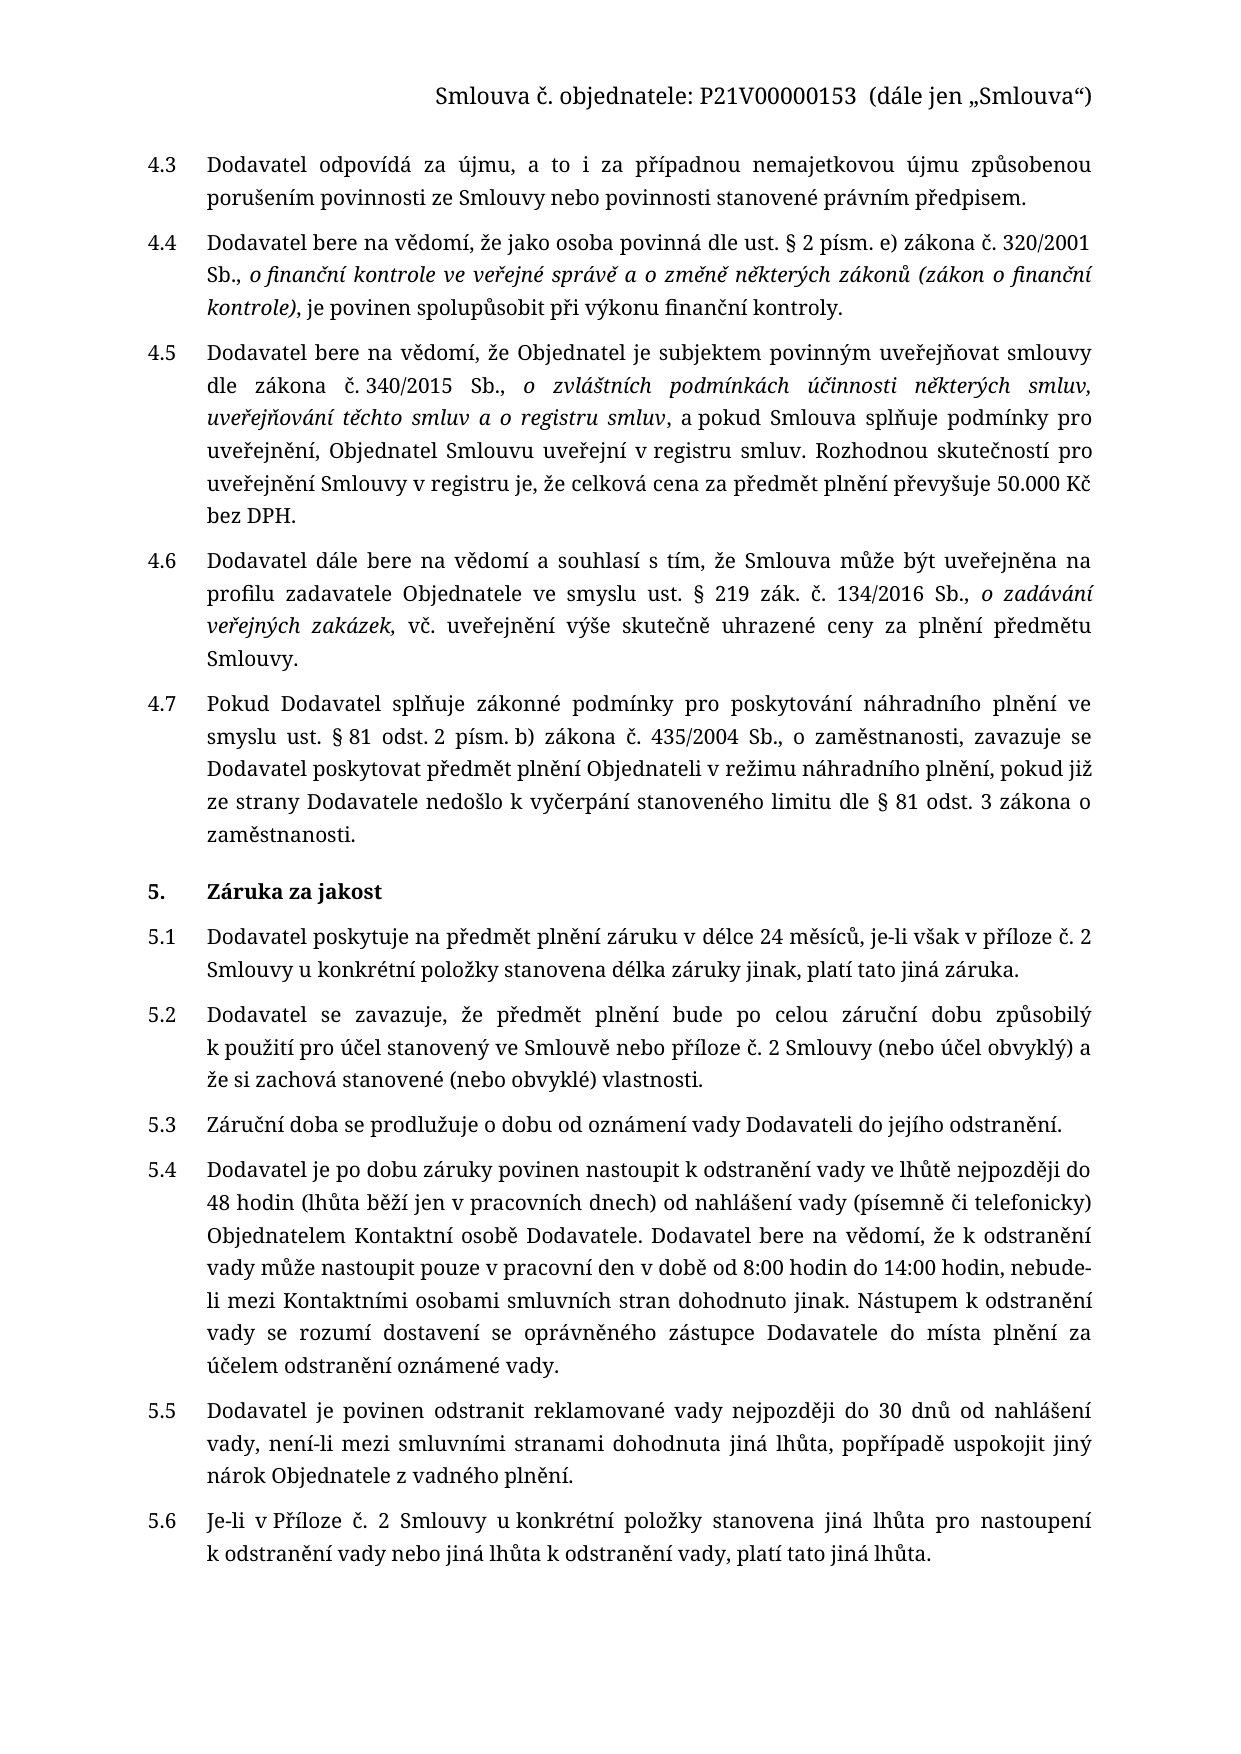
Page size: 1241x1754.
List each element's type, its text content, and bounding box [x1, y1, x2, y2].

list Pokud Dodavatel splňuje zákonné podmínky pro poskytování náhradního plnění ve smyslu ust. § 81 odst. 2 písm. b) zákona č. 435/2004 Sb., o zaměstnanosti, zavazuje se Dodavatel poskytovat předmět plnění Objednateli v režimu náhradního plnění, pokud již ze strany Dodavatele nedošlo k vyčerpání stanoveného limitu dle § 81 odst. 3 zákona o zaměstnanosti. [148, 689, 1093, 848]
list Záruka za jakost [148, 877, 1093, 906]
list Dodavatel odpovídá za újmu, a to i za případnou nemajetkovou újmu způsobenou porušením povinnosti ze Smlouvy nebo povinnosti stanovené právním předpisem. [148, 150, 1093, 211]
list Dodavatel dále bere na vědomí a souhlasí s tím, že Smlouva může být uveřejněna na profilu zadavatele Objednatele ve smyslu ust. § 219 zák. č. 134/2016 Sb., o zadávání veřejných zakázek, vč. uveřejnění výše skutečně uhrazené ceny za plnění předmětu Smlouvy. [148, 546, 1093, 673]
list Dodavatel bere na vědomí, že jako osoba povinná dle ust. § 2 písm. e) zákona č. 320/2001 Sb., o finanční kontrole ve veřejné správě a o změně některých zákonů (zákon o finanční kontrole), je povinen spolupůsobit při výkonu finanční kontroly. [148, 228, 1093, 322]
list Je-li v Příloze č. 2 Smlouvy u konkrétní položky stanovena jiná lhůta pro nastoupení k odstranění vady nebo jiná lhůta k odstranění vady, platí tato jiná lhůta. [148, 1507, 1093, 1568]
list Dodavatel je povinen odstranit reklamované vady nejpozději do 30 dnů od nahlášení vady, není-li mezi smluvními stranami dohodnuta jiná lhůta, popřípadě uspokojit jiný nárok Objednatele z vadného plnění. [148, 1396, 1093, 1490]
list Záruční doba se prodlužuje o dobu od oznámení vady Dodavateli do jejího odstranění. [148, 1110, 1093, 1139]
list Dodavatel poskytuje na předmět plnění záruku v délce 24 měsíců, je-li však v příloze č. 2 Smlouvy u konkrétní položky stanovena délka záruky jinak, platí tato jiná záruka. [148, 922, 1093, 983]
list Dodavatel bere na vědomí, že Objednatel je subjektem povinným uveřejňovat smlouvy dle zákona č. 340/2015 Sb., o zvláštních podmínkách účinnosti některých smluv, uveřejňování těchto smluv a o registru smluv, a pokud Smlouva splňuje podmínky pro uveřejnění, Objednatel Smlouvu uveřejní v registru smluv. Rozhodnou skutečností pro uveřejnění Smlouvy v registru je, že celková cena za předmět plnění převyšuje 50.000 Kč bez DPH. [148, 338, 1093, 530]
list Dodavatel se zavazuje, že předmět plnění bude po celou záruční dobu způsobilý k použití pro účel stanovený ve Smlouvě nebo příloze č. 2 Smlouvy (nebo účel obvyklý) a že si zachová stanovené (nebo obvyklé) vlastnosti. [148, 1000, 1093, 1094]
list Dodavatel je po dobu záruky povinen nastoupit k odstranění vady ve lhůtě nejpozději do 48 hodin (lhůta běží jen v pracovních dnech) od nahlášení vady (písemně či telefonicky) Objednatelem Kontaktní osobě Dodavatele. Dodavatel bere na vědomí, že k odstranění vady může nastoupit pouze v pracovní den v době od 8:00 hodin do 14:00 hodin, nebude-li mezi Kontaktními osobami smluvních stran dohodnuto jinak. Nástupem k odstranění vady se rozumí dostavení se oprávněného zástupce Dodavatele do místa plnění za účelem odstranění oznámené vady. [148, 1156, 1093, 1379]
